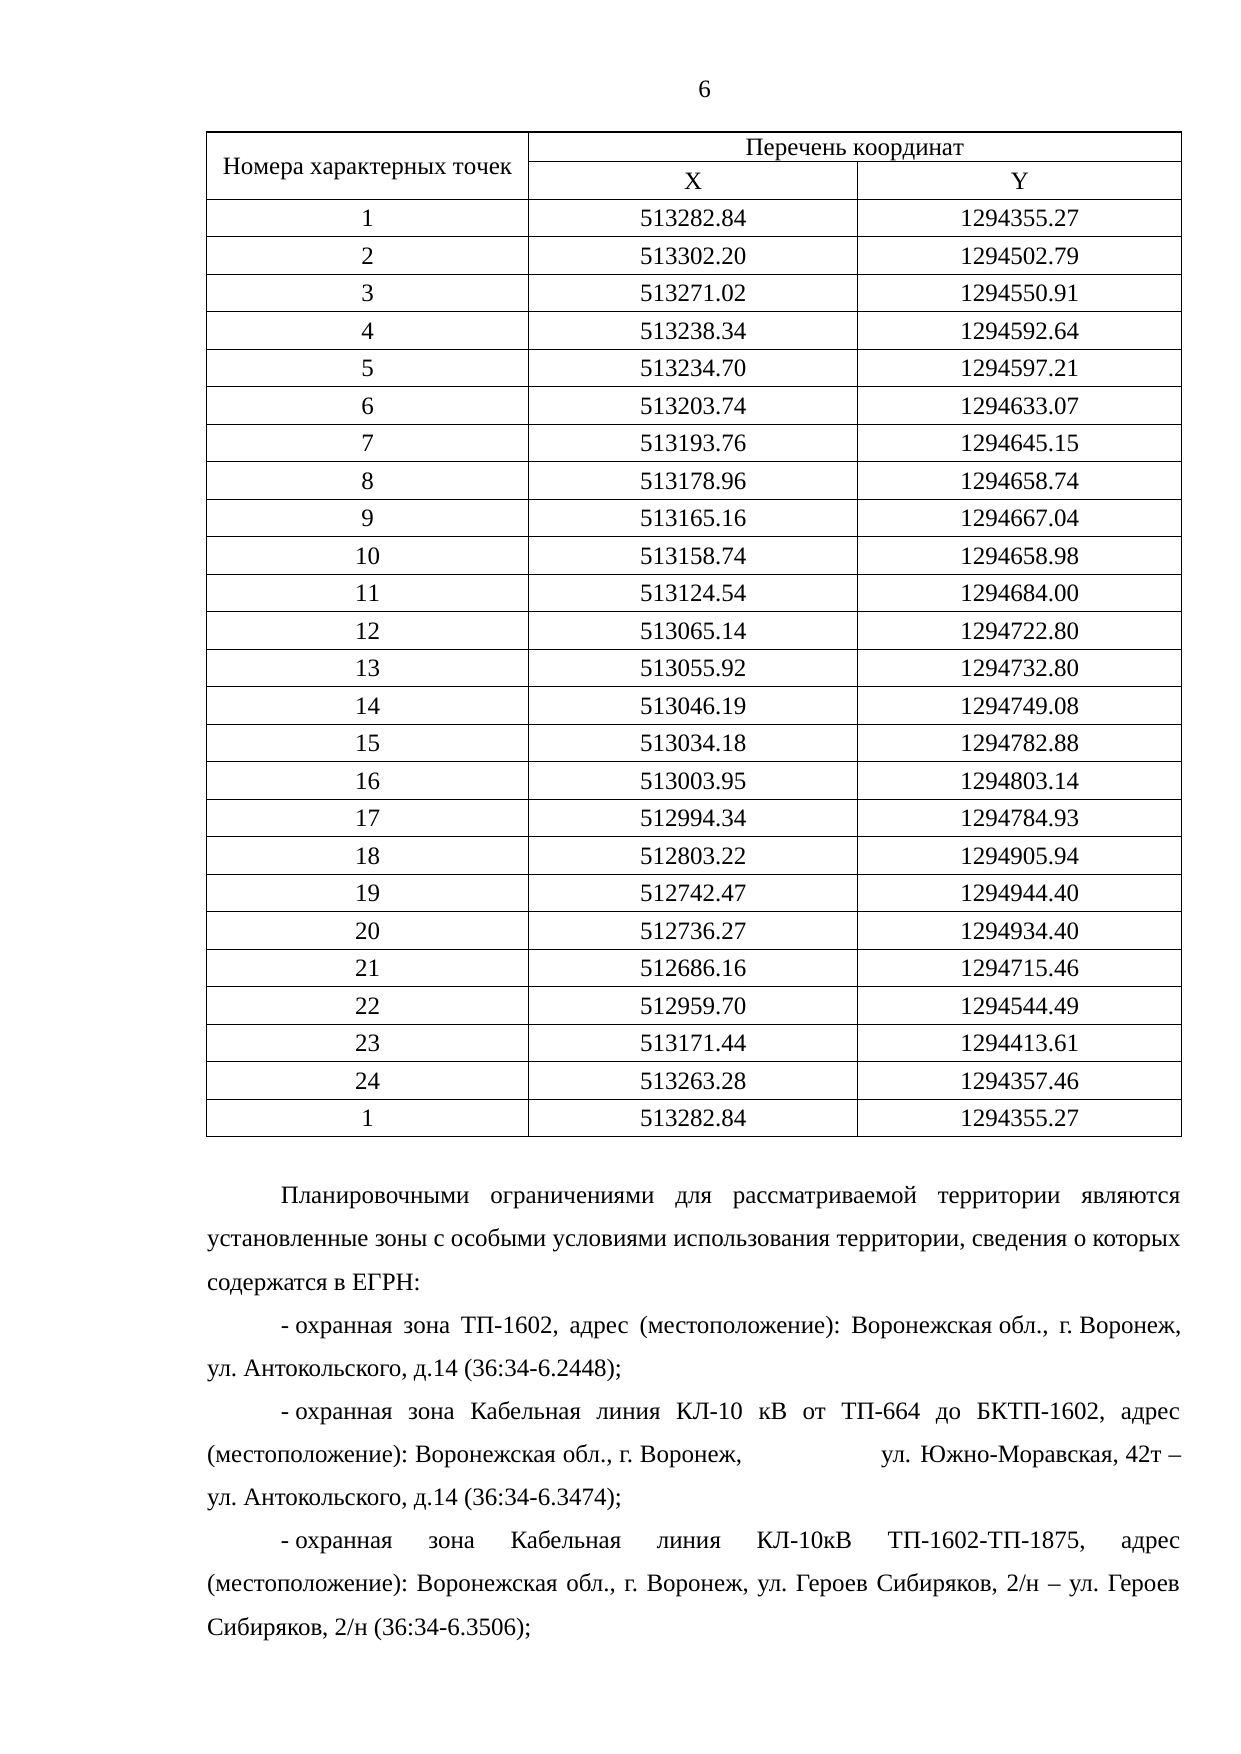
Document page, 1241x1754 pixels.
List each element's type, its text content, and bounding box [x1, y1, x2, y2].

table_cell 513193.76 [529, 425, 857, 461]
table_cell 513124.54 [529, 575, 857, 611]
table_cell 7 [207, 425, 528, 461]
table_cell 513282.84 [529, 200, 857, 236]
table_cell 1294597.21 [858, 350, 1181, 386]
table_cell 11 [207, 575, 528, 611]
table_cell X [529, 162, 857, 199]
table_cell 1294732.80 [858, 650, 1181, 686]
table_cell 513178.96 [529, 462, 857, 499]
table_cell 1294355.27 [858, 1100, 1181, 1136]
table_cell 513003.95 [529, 762, 857, 799]
table_cell 512736.27 [529, 912, 857, 949]
table_cell 1294667.04 [858, 500, 1181, 536]
table_cell 513271.02 [529, 275, 857, 311]
table_cell 513055.92 [529, 650, 857, 686]
table_cell 24 [207, 1062, 528, 1099]
table_cell 1294658.74 [858, 462, 1181, 499]
table_cell 1294502.79 [858, 237, 1181, 274]
table_cell 513282.84 [529, 1100, 857, 1136]
table_cell 1294645.15 [858, 425, 1181, 461]
table_cell 513302.20 [529, 237, 857, 274]
table_cell 513171.44 [529, 1025, 857, 1061]
table_cell 21 [207, 950, 528, 986]
table_cell 1294944.40 [858, 875, 1181, 911]
table_cell 1 [207, 1100, 528, 1136]
table_cell 513158.74 [529, 537, 857, 574]
table_cell 19 [207, 875, 528, 911]
table_cell 1294658.98 [858, 537, 1181, 574]
table_cell 513034.18 [529, 725, 857, 761]
table_cell 23 [207, 1025, 528, 1061]
table_cell 1294413.61 [858, 1025, 1181, 1061]
table_cell 22 [207, 987, 528, 1024]
table_cell 1294715.46 [858, 950, 1181, 986]
table_cell 513263.28 [529, 1062, 857, 1099]
text - охранная зона ТП-1602, адрес (местоположение): Воронежская обл., г. Воронеж, ул. Антокольского, д.14 (36:34-6.2448); [207, 1310, 1181, 1382]
table_cell 1294357.46 [858, 1062, 1181, 1099]
table_header Номера характерных точек [207, 133, 528, 199]
table_cell 4 [207, 312, 528, 349]
table_cell 1294803.14 [858, 762, 1181, 799]
table_cell 14 [207, 687, 528, 724]
table_cell 1294592.64 [858, 312, 1181, 349]
table_cell 1294749.08 [858, 687, 1181, 724]
table_cell 10 [207, 537, 528, 574]
table_cell Y [858, 162, 1181, 199]
table_cell 1294722.80 [858, 612, 1181, 649]
table_cell 513238.34 [529, 312, 857, 349]
table_cell 8 [207, 462, 528, 499]
table_cell 1294633.07 [858, 387, 1181, 424]
text Планировочными ограничениями для рассматриваемой территории являются установленные зоны с особыми условиями использования территории, сведения о которых содержатся в ЕГРН: [207, 1180, 1181, 1295]
table_cell 2 [207, 237, 528, 274]
table_cell 512686.16 [529, 950, 857, 986]
table_cell 512742.47 [529, 875, 857, 911]
table_cell 512959.70 [529, 987, 857, 1024]
table_cell 20 [207, 912, 528, 949]
table_cell 1294905.94 [858, 837, 1181, 874]
table_cell 9 [207, 500, 528, 536]
table_cell 512994.34 [529, 800, 857, 836]
table_cell 1294355.27 [858, 200, 1181, 236]
table_cell 1294544.49 [858, 987, 1181, 1024]
text - охранная зона Кабельная линия КЛ-10 кВ от ТП-664 до БКТП-1602, адрес (местоположение): Воронежская обл., г. Воронеж, ул. Южно-Моравская, 42т – ул. Антокольского, д.14 (36:34-6.3474); [207, 1396, 1181, 1511]
table_cell 1294550.91 [858, 275, 1181, 311]
table_header Перечень координат [529, 133, 1181, 161]
table_cell 1 [207, 200, 528, 236]
table_cell 18 [207, 837, 528, 874]
table_cell 513234.70 [529, 350, 857, 386]
text - охранная зона Кабельная линия КЛ-10кВ ТП-1602-ТП-1875, адрес (местоположение): Воронежская обл., г. Воронеж, ул. Героев Сибиряков, 2/н – ул. Героев Сибиряков, 2/н (36:34-6.3506); [207, 1525, 1181, 1640]
table_cell 513046.19 [529, 687, 857, 724]
table_cell 1294684.00 [858, 575, 1181, 611]
table_cell 3 [207, 275, 528, 311]
table_cell 1294782.88 [858, 725, 1181, 761]
table_cell 513065.14 [529, 612, 857, 649]
table_cell 16 [207, 762, 528, 799]
table_cell 12 [207, 612, 528, 649]
table_cell 17 [207, 800, 528, 836]
table_cell 1294934.40 [858, 912, 1181, 949]
table_cell 513165.16 [529, 500, 857, 536]
table_cell 6 [207, 387, 528, 424]
table_cell 5 [207, 350, 528, 386]
table_cell 13 [207, 650, 528, 686]
table_cell 513203.74 [529, 387, 857, 424]
table_cell 1294784.93 [858, 800, 1181, 836]
table_cell 15 [207, 725, 528, 761]
table_cell 512803.22 [529, 837, 857, 874]
